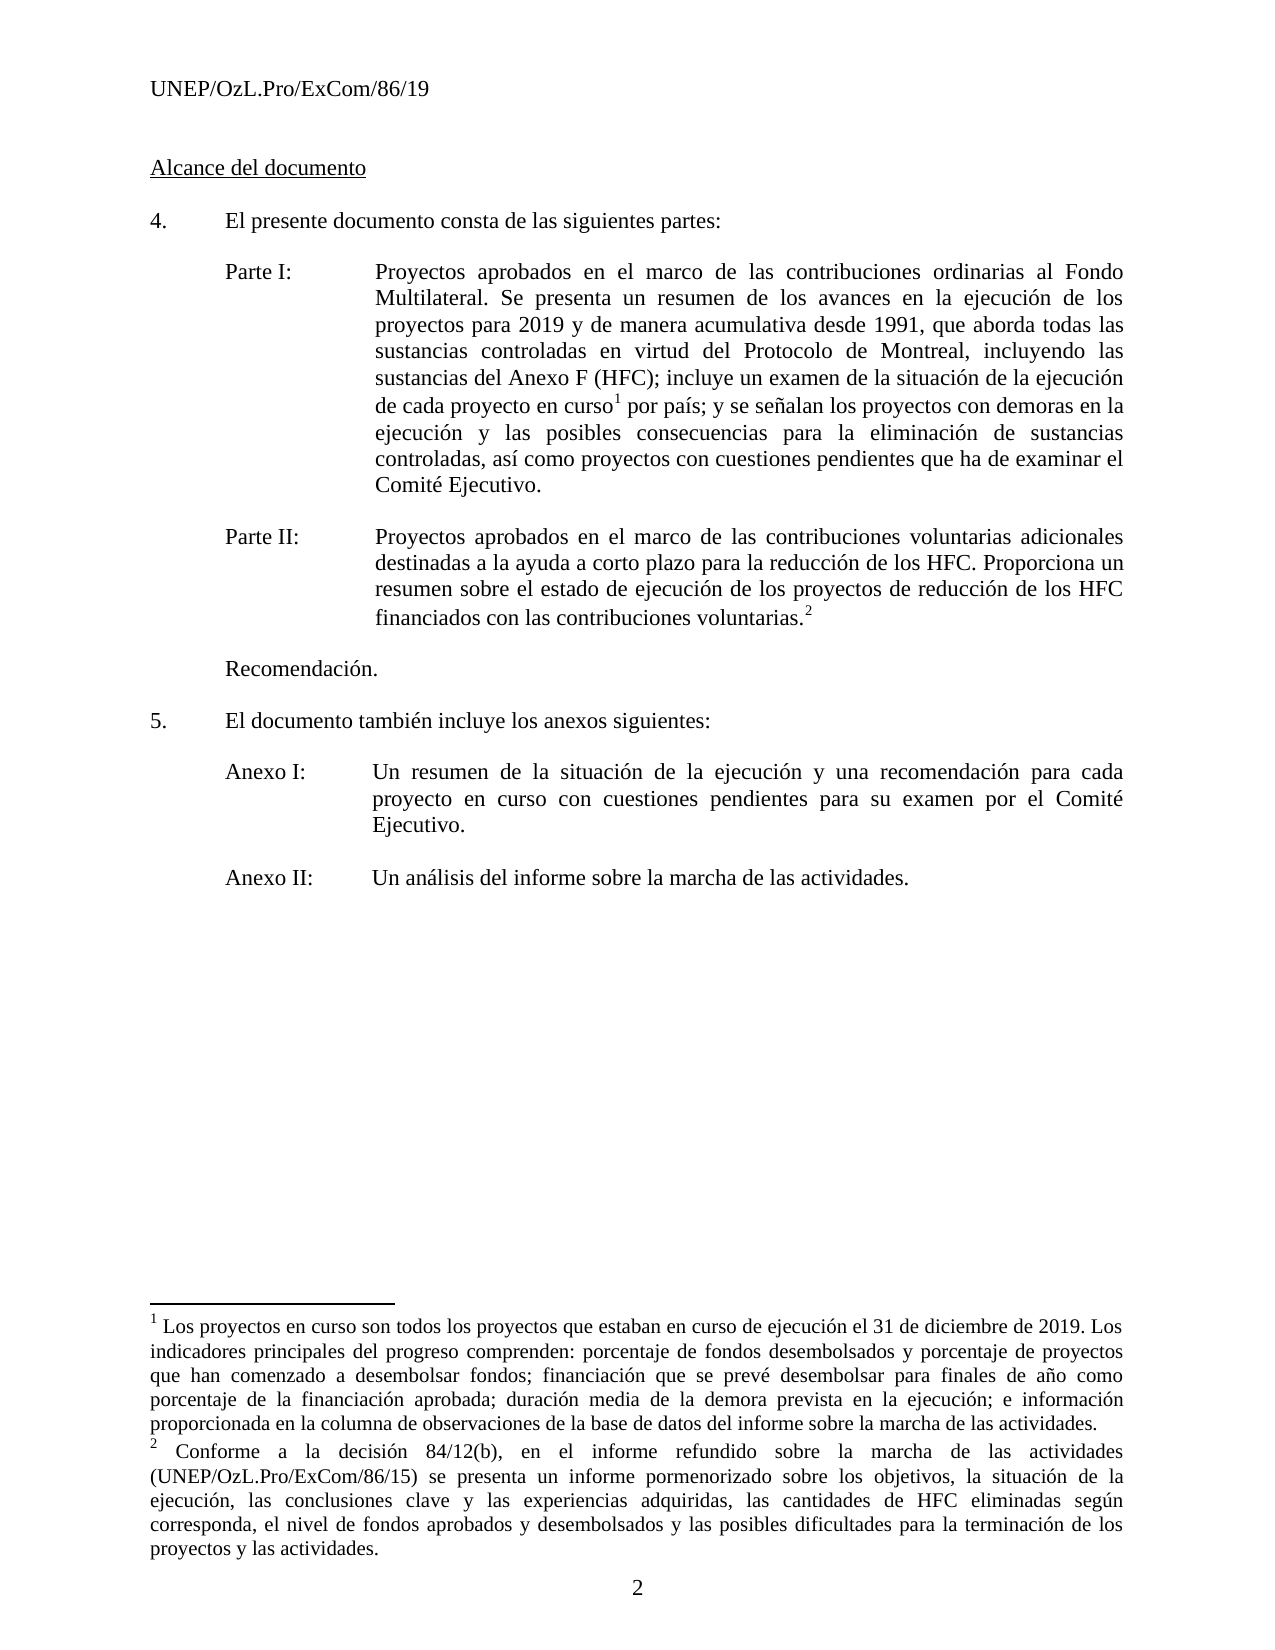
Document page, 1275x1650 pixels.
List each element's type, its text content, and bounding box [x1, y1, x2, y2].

subtitle Parte II: Proyectos aprobados en el marco de las contribuciones voluntarias adicionales destinadas a la ayuda a corto plazo para la reducción de los HFC. Proporciona un resumen sobre el estado de ejecución de los proyectos de reducción de los HFC financiados con las contribuciones voluntarias. [225, 523, 1125, 631]
text Anexo II: Un análisis del informe sobre la marcha de las actividades. [225, 864, 1125, 890]
subtitle El presente documento consta de las siguientes partes: [150, 207, 1125, 233]
text Alcance del documento [150, 154, 1125, 180]
subtitle Recomendación. [225, 656, 1125, 682]
text Anexo I: Un resumen de la situación de la ejecución y una recomendación para cada proyecto en curso con cuestiones pendientes para su examen por el Comité Ejecutivo. [225, 758, 1125, 837]
subtitle Parte I: Proyectos aprobados en el marco de las contribuciones ordinarias al Fondo Multilateral. Se presenta un resumen de los avances en la ejecución de los proyectos para 2019 y de manera acumulativa desde 1991, que aborda todas las sustancias controladas en virtud del Protocolo de Montreal, incluyendo las sustancias del Anexo F (HFC); incluye un examen de la situación de la ejecución de cada proyecto en curso por país; y se señalan los proyectos con demoras en la ejecución y las posibles consecuencias para la eliminación de sustancias controladas, así como proyectos con cuestiones pendientes que ha de examinar el Comité Ejecutivo. [225, 258, 1125, 498]
subtitle El documento también incluye los anexos siguientes: [150, 707, 1125, 733]
